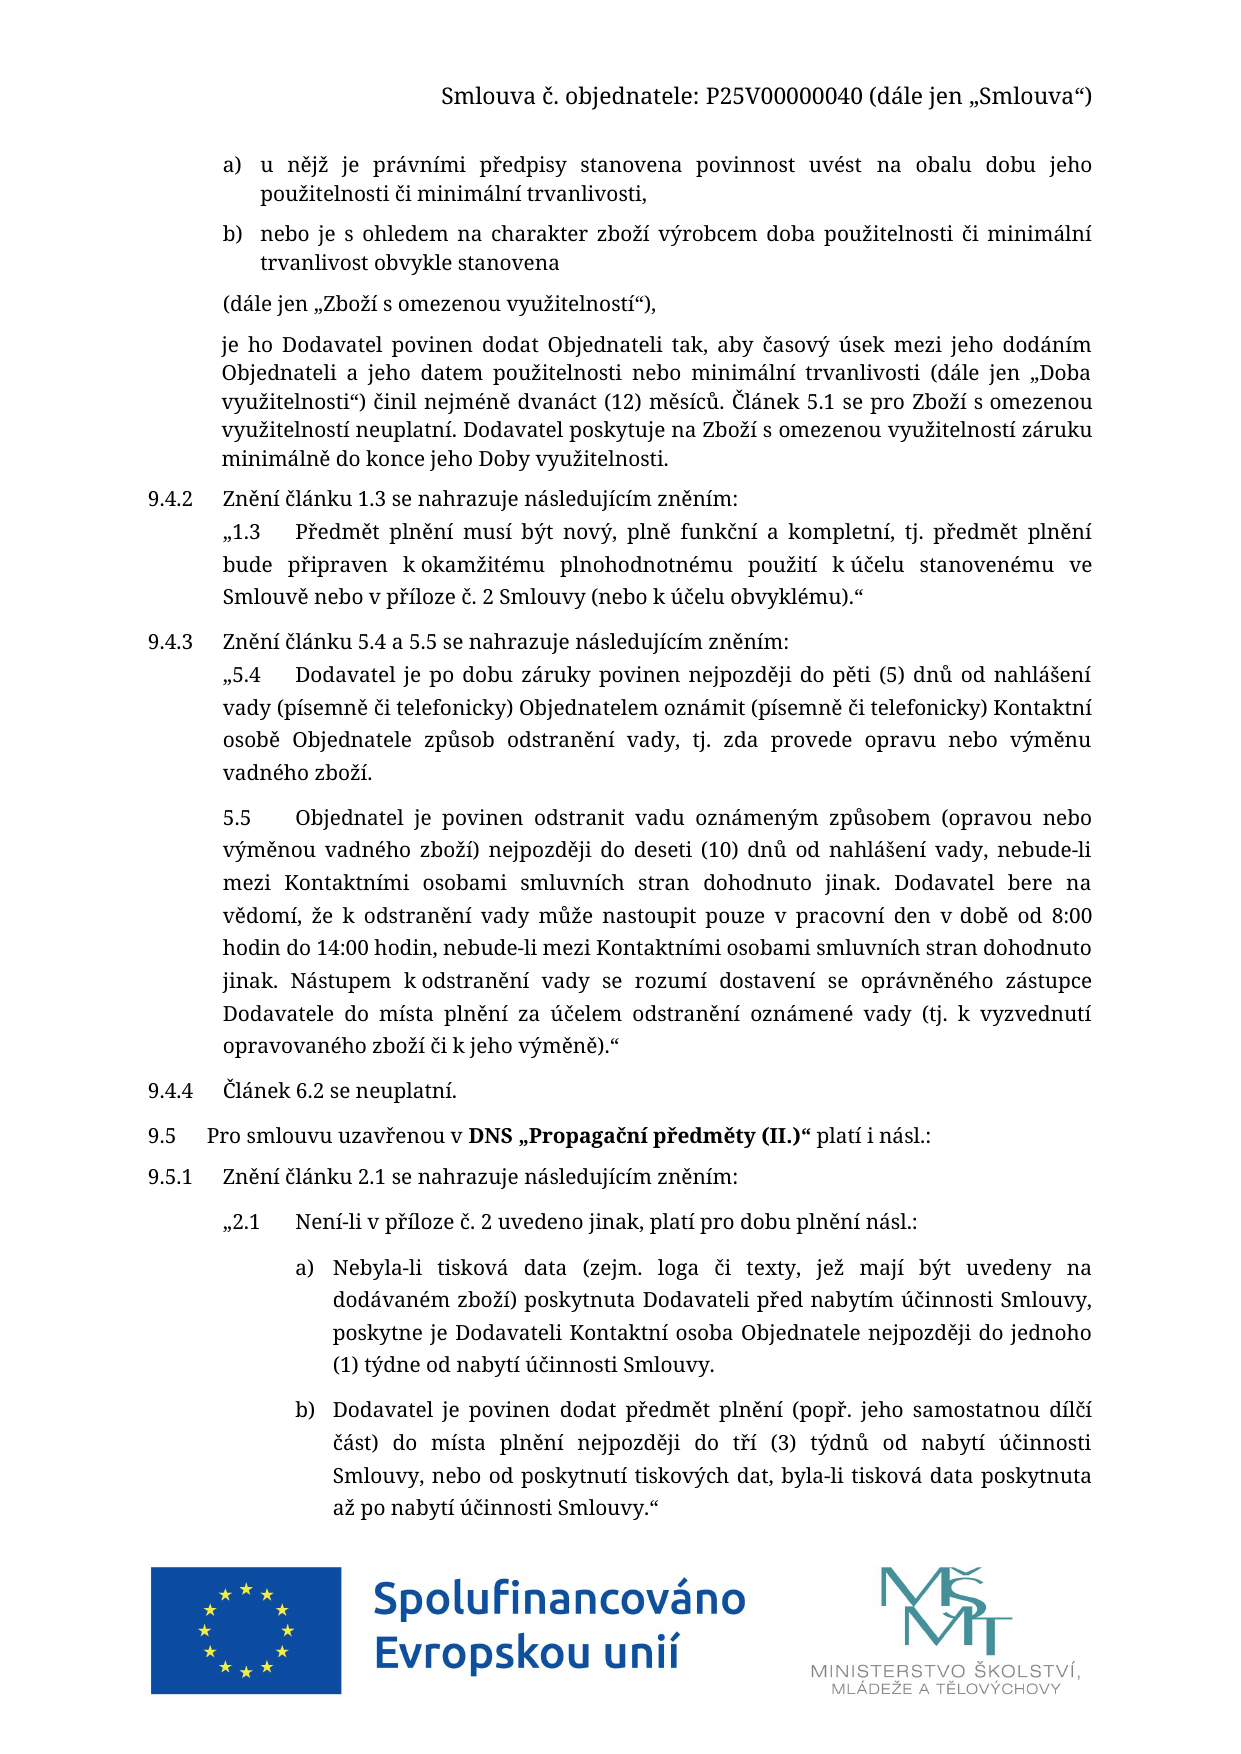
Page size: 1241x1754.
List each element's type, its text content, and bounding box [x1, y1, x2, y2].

list Znění článku 5.4 a 5.5 se nahrazuje následujícím zněním: [148, 627, 1093, 656]
list Znění článku 1.3 se nahrazuje následujícím zněním: [148, 484, 1093, 513]
list 5.5 Objednatel je povinen odstranit vadu oznámeným způsobem (opravou nebo výměnou vadného zboží) nejpozději do deseti (10) dnů od nahlášení vady, nebude-li mezi Kontaktními osobami smluvních stran dohodnuto jinak. Dodavatel bere na vědomí, že k odstranění vady může nastoupit pouze v pracovní den v době od 8:00 hodin do 14:00 hodin, nebude-li mezi Kontaktními osobami smluvních stran dohodnuto jinak. Nástupem k odstranění vady se rozumí dostavení se oprávněného zástupce Dodavatele do místa plnění za účelem odstranění oznámené vady (tj. k vyzvednutí opravovaného zboží či k jeho výměně).“ [223, 803, 1093, 1060]
list Znění článku 2.1 se nahrazuje následujícím zněním: [148, 1162, 1093, 1191]
picture [147, 1563, 1093, 1698]
list „1.3 Předmět plnění musí být nový, plně funkční a kompletní, tj. předmět plnění bude připraven k okamžitému plnohodnotnému použití k účelu stanovenému ve Smlouvě nebo v příloze č. 2 Smlouvy (nebo k účelu obvyklému).“ [223, 517, 1093, 611]
list „5.4 Dodavatel je po dobu záruky povinen nejpozději do pěti (5) dnů od nahlášení vady (písemně či telefonicky) Objednatelem oznámit (písemně či telefonicky) Kontaktní osobě Objednatele způsob odstranění vady, tj. zda provede opravu nebo výměnu vadného zboží. [223, 660, 1093, 786]
text (dále jen „Zboží s omezenou využitelností“), [223, 289, 1093, 317]
list Nebyla-li tisková data (zejm. loga či texty, jež mají být uvedeny na dodávaném zboží) poskytnuta Dodavateli před nabytím účinnosti Smlouvy, poskytne je Dodavateli Kontaktní osoba Objednatele nejpozději do jednoho (1) týdne od nabytí účinnosti Smlouvy. [295, 1253, 1093, 1379]
list Pro smlouvu uzavřenou v DNS „Propagační předměty (II.)“ platí i násl.: [148, 1121, 1093, 1150]
list nebo je s ohledem na charakter zboží výrobcem doba použitelnosti či minimální trvanlivost obvykle stanovena [223, 219, 1093, 276]
list u nějž je právními předpisy stanovena povinnost uvést na obalu dobu jeho použitelnosti či minimální trvanlivosti, [223, 150, 1093, 207]
text je ho Dodavatel povinen dodat Objednateli tak, aby časový úsek mezi jeho dodáním Objednateli a jeho datem použitelnosti nebo minimální trvanlivosti (dále jen „Doba využitelnosti“) činil nejméně dvanáct (12) měsíců. Článek 5.1 se pro Zboží s omezenou využitelností neuplatní. Dodavatel poskytuje na Zboží s omezenou využitelností záruku minimálně do konce jeho Doby využitelnosti. [221, 330, 1093, 472]
list Dodavatel je povinen dodat předmět plnění (popř. jeho samostatnou dílčí část) do místa plnění nejpozději do tří (3) týdnů od nabytí účinnosti Smlouvy, nebo od poskytnutí tiskových dat, byla-li tisková data poskytnuta až po nabytí účinnosti Smlouvy.“ [295, 1396, 1093, 1522]
list Článek 6.2 se neuplatní. [148, 1076, 1093, 1105]
list „2.1 Není-li v příloze č. 2 uvedeno jinak, platí pro dobu plnění násl.: [223, 1207, 1093, 1236]
